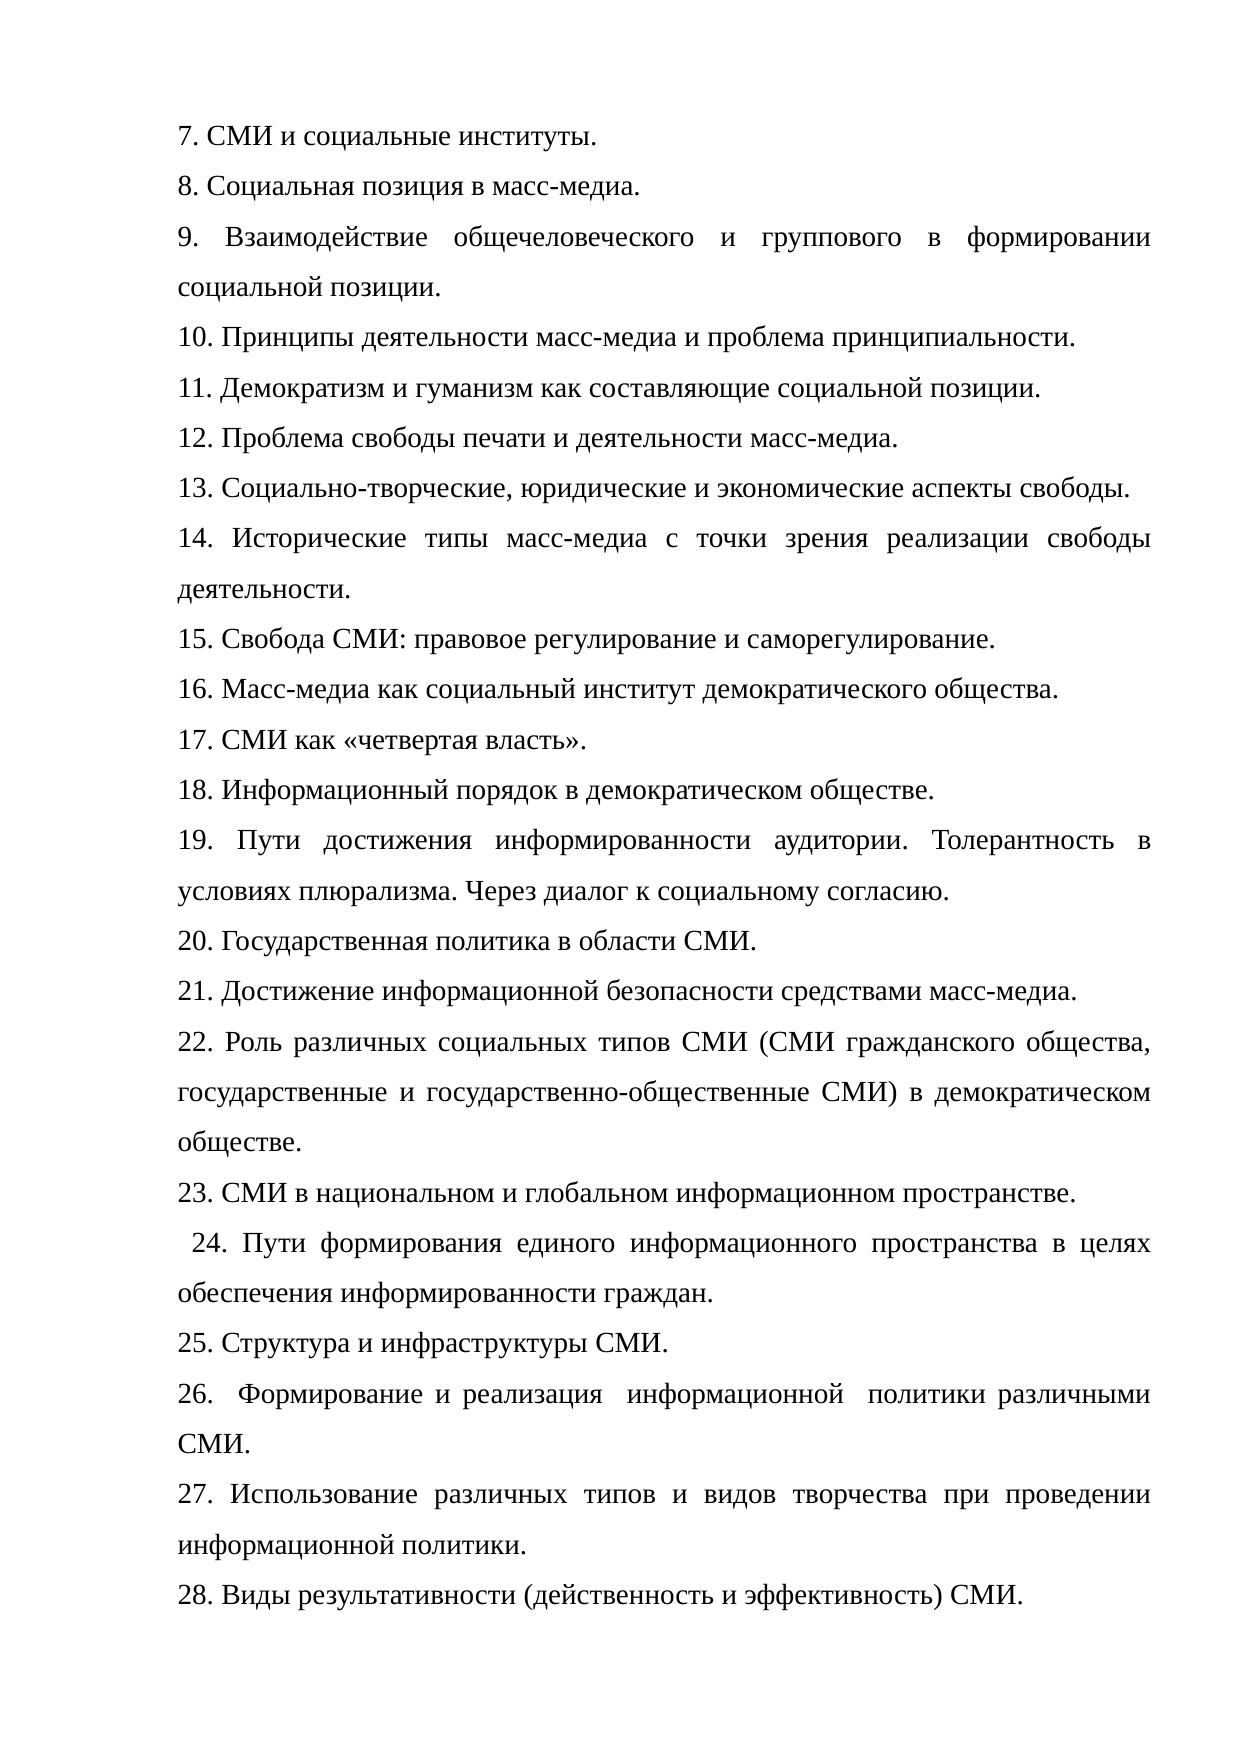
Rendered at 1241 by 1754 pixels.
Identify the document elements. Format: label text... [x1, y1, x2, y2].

text 13. Социально-творческие, юридические и экономические аспекты свободы. [177, 470, 1152, 504]
text 22. Роль различных социальных типов СМИ (СМИ гражданского общества, государственные и государственно-общественные СМИ) в демократическом обществе. [177, 1024, 1152, 1158]
text 27. Использование различных типов и видов творчества при проведении информационной политики. [177, 1477, 1152, 1560]
text 10. Принципы деятельности масс-медиа и проблема принципиальности. [177, 319, 1152, 353]
text 15. Свобода СМИ: правовое регулирование и саморегулирование. [177, 621, 1152, 655]
text 19. Пути достижения информированности аудитории. Толерантность в условиях плюрализма. Через диалог к социальному согласию. [177, 822, 1152, 906]
text 28. Виды результативности (действенность и эффективность) СМИ. [177, 1577, 1152, 1611]
text 11. Демократизм и гуманизм как составляющие социальной позиции. [177, 370, 1152, 403]
text 14. Исторические типы масс-медиа с точки зрения реализации свободы деятельности. [177, 521, 1152, 604]
text 20. Государственная политика в области СМИ. [177, 923, 1152, 957]
text 12. Проблема свободы печати и деятельности масс-медиа. [177, 420, 1152, 453]
text 16. Масс-медиа как социальный институт демократического общества. [177, 672, 1152, 705]
text 17. СМИ как «четвертая власть». [177, 722, 1152, 755]
text 18. Информационный порядок в демократическом обществе. [177, 772, 1152, 806]
text 21. Достижение информационной безопасности средствами масс-медиа. [177, 973, 1152, 1007]
text 24. Пути формирования единого информационного пространства в целях обеспечения информированности граждан. [177, 1225, 1152, 1309]
text 9. Взаимодействие общечеловеческого и группового в формировании социальной позиции. [177, 219, 1152, 303]
text 7. СМИ и социальные институты. [177, 118, 1152, 152]
text 23. СМИ в национальном и глобальном информационном пространстве. [177, 1175, 1152, 1208]
text 26. Формирование и реализация информационной политики различными СМИ. [177, 1376, 1152, 1460]
text 25. Структура и инфраструктуры СМИ. [177, 1326, 1152, 1359]
text 8. Социальная позиция в масс-медиа. [177, 168, 1152, 202]
